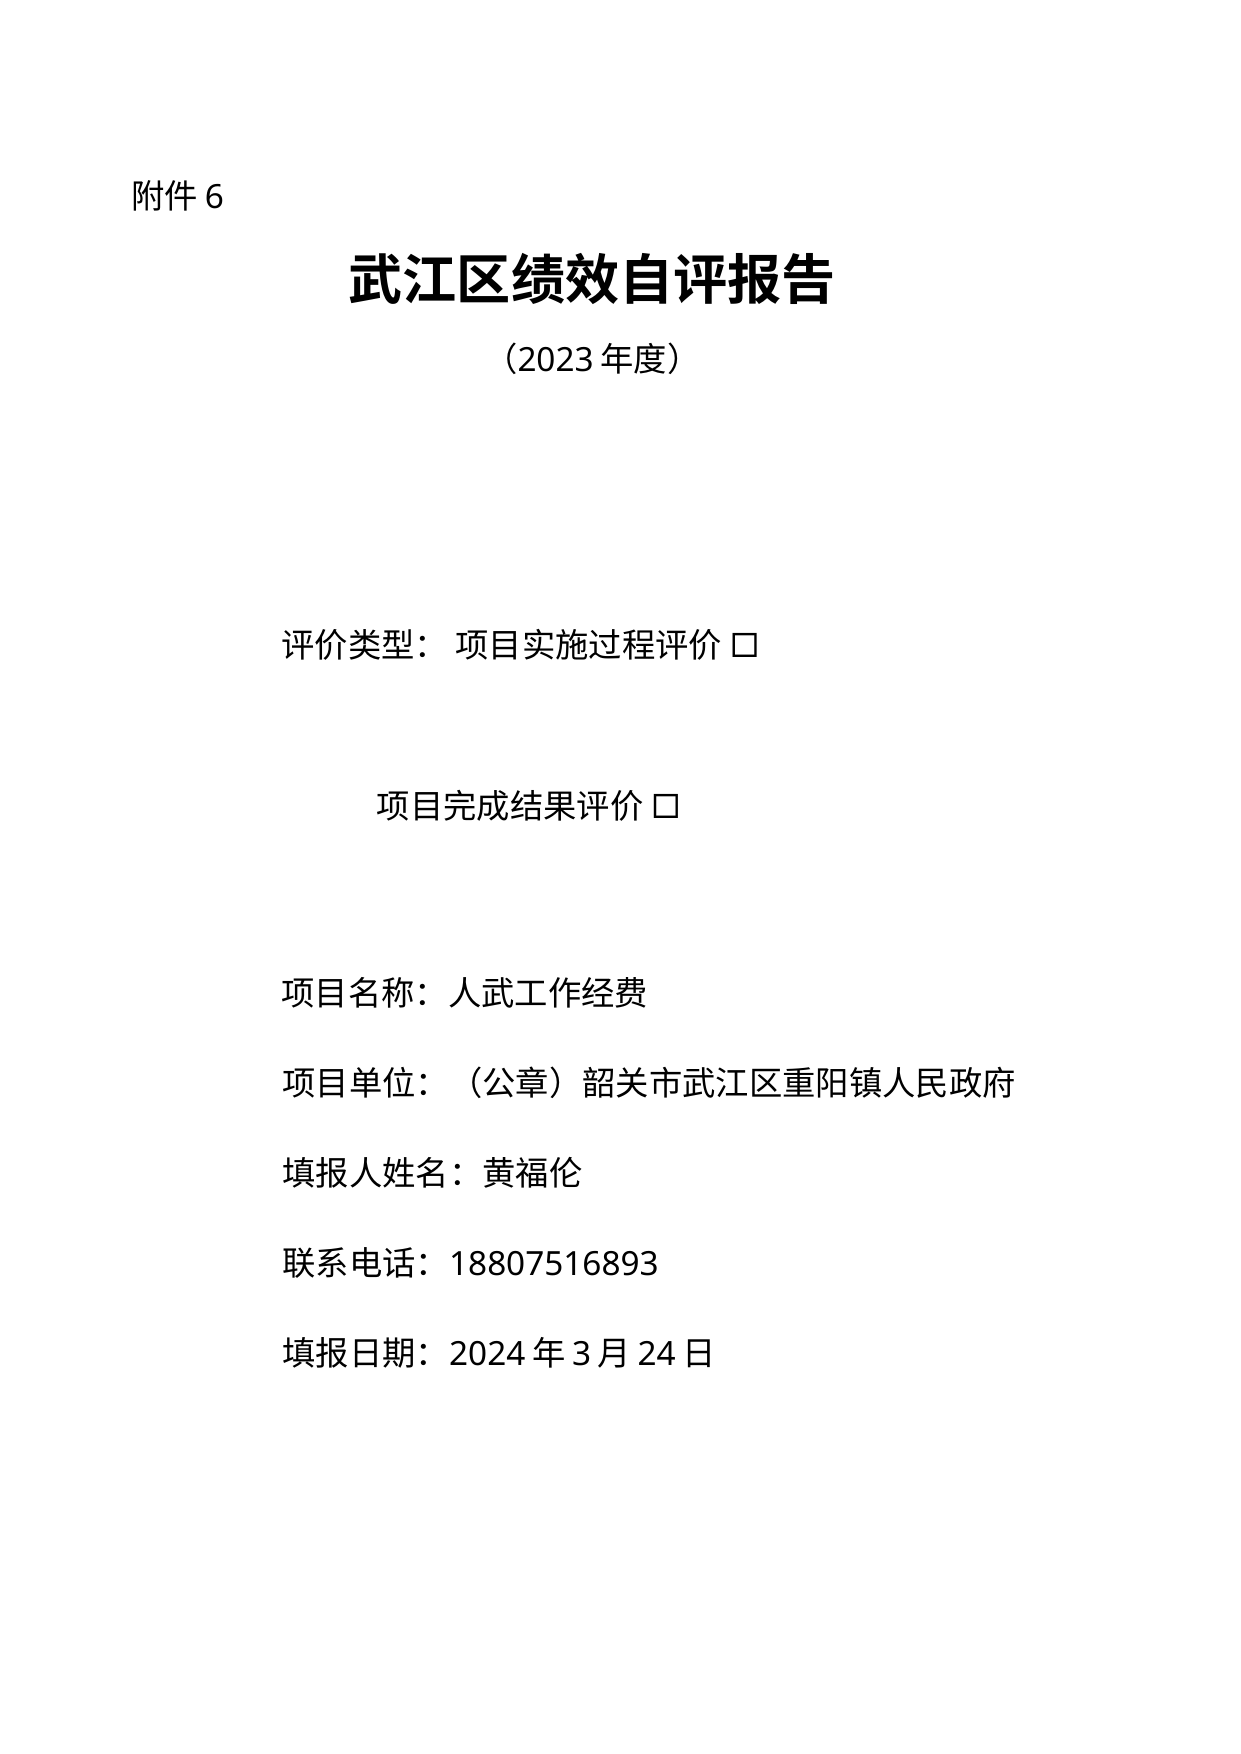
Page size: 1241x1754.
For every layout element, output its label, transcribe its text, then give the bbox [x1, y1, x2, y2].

text 评价类型： 项目实施过程评价 [131, 610, 1053, 675]
text （2023年度） [131, 324, 1053, 389]
text 项目完成结果评价 [131, 772, 1053, 837]
text 项目单位：（公章）韶关市武江区重阳镇人民政府 [131, 1049, 1053, 1114]
text 项目名称：人武工作经费 [131, 959, 1053, 1024]
text 填报人姓名：黄福伦 [131, 1139, 1053, 1204]
text 联系电话：18807516893 [131, 1229, 1053, 1294]
text 附件6 [131, 162, 1053, 227]
text 填报日期：2024年3月24日 [131, 1319, 1053, 1384]
text 武江区绩效自评报告 [131, 227, 1053, 324]
